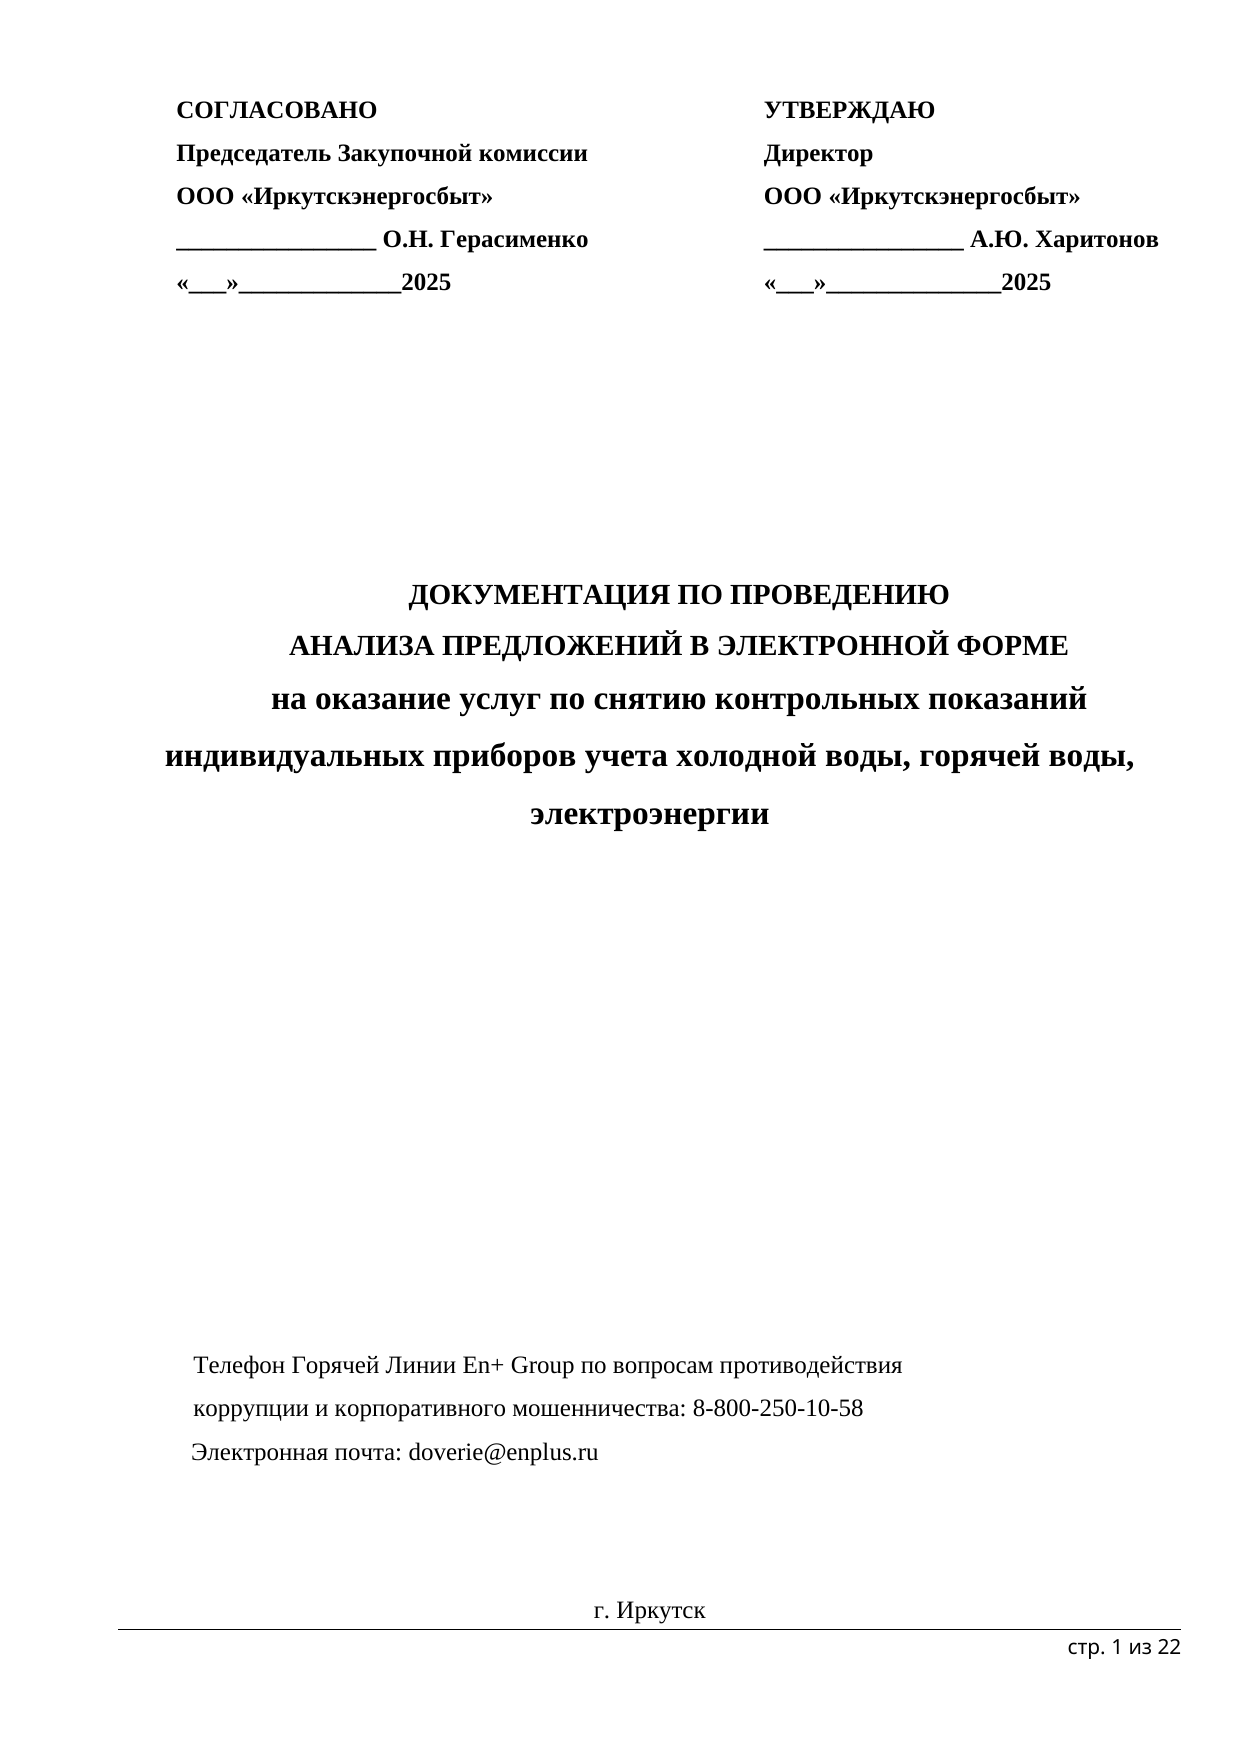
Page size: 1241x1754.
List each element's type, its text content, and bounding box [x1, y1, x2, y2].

text Электронная почта: doverie@enplus.ru [191, 1437, 1181, 1465]
text коррупции и корпоративного мошенничества: 8-800-250-10-58 [118, 1393, 1181, 1422]
text на оказание услуг по снятию контрольных показаний индивидуальных приборов учета холодной воды, горячей воды, электроэнергии [118, 678, 1181, 831]
table_header [1115, 95, 1217, 313]
text Телефон Горячей Линии En+ Group по вопросам противодействия [118, 1350, 1181, 1379]
text г. Иркутск [118, 1595, 1181, 1624]
table_header [159, 95, 1115, 313]
text АНАЛИЗА ПРЕДЛОЖЕНИЙ В ЭЛЕКТРОННОЙ ФОРМЕ [118, 628, 1181, 661]
text ДОКУМЕНТАЦИЯ ПО ПРОВЕДЕНИЮ [118, 577, 1181, 611]
